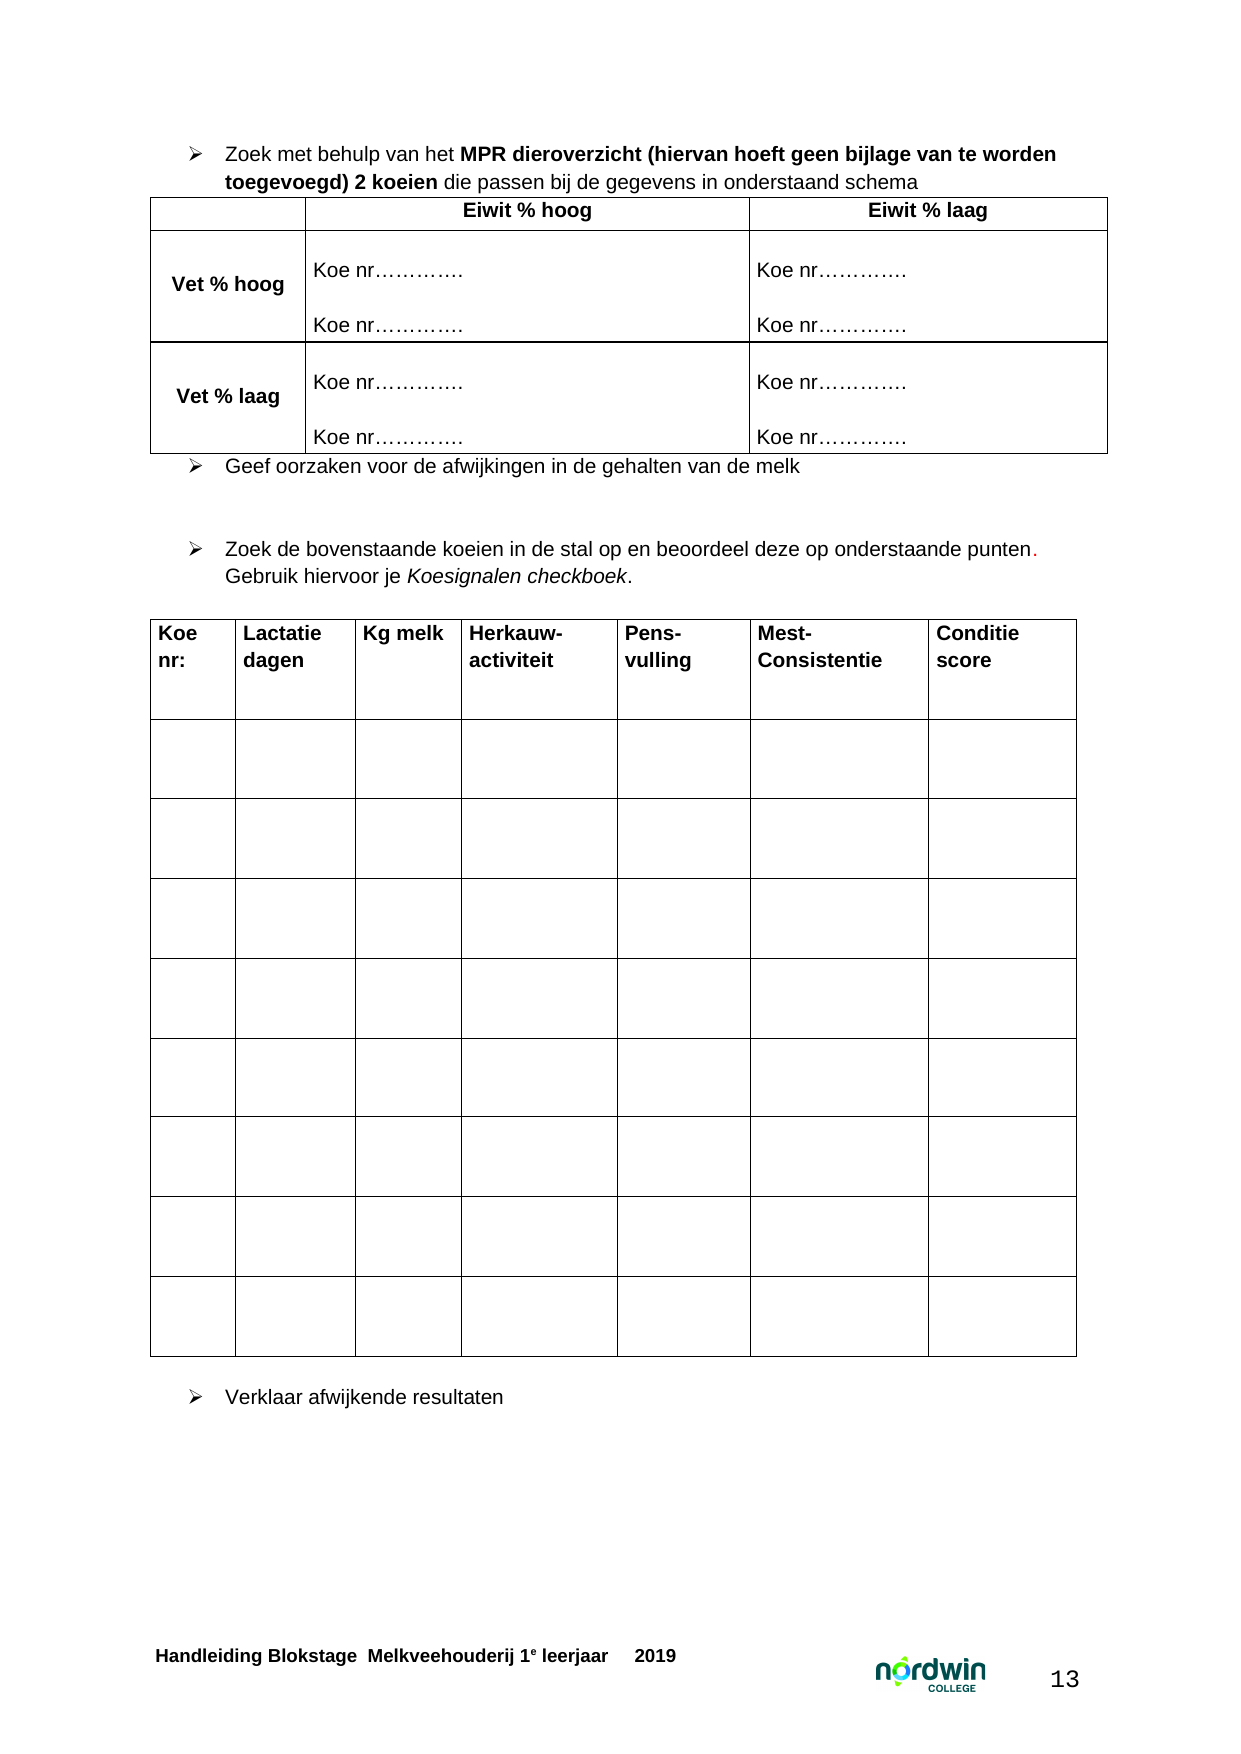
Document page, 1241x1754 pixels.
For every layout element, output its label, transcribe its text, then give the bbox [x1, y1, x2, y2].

table_cell [151, 879, 235, 958]
table_cell Koe nr…………. Koe nr…………. [306, 343, 749, 453]
table_cell [929, 959, 1076, 1038]
table_header Eiwit % hoog [306, 198, 749, 229]
table_cell [236, 1277, 355, 1356]
table_cell [151, 959, 235, 1038]
table_cell [151, 1117, 235, 1196]
table_header Koe nr: [151, 620, 235, 718]
table_cell [751, 959, 928, 1038]
table_cell [236, 1197, 355, 1276]
list Verklaar afwijkende resultaten [187, 1384, 1090, 1408]
table_header Mest- Consistentie [751, 620, 928, 718]
table_cell [462, 1039, 617, 1116]
list Zoek de bovenstaande koeien in de stal op en beoordeel deze op onderstaande punten. Gebruik hiervoor je Koesignalen checkboek. [187, 537, 1090, 588]
table_cell [929, 879, 1076, 958]
table_cell [462, 799, 617, 878]
table_cell [151, 1039, 235, 1116]
table_cell [356, 720, 461, 798]
table_cell [929, 1277, 1076, 1356]
table_cell Koe nr…………. Koe nr…………. [750, 343, 1107, 453]
table_cell [751, 1277, 928, 1356]
table_cell [929, 720, 1076, 798]
table_cell [151, 1197, 235, 1276]
table_cell [462, 879, 617, 958]
table_cell [356, 1277, 461, 1356]
table_cell [751, 1117, 928, 1196]
table_cell [618, 1277, 750, 1356]
table_header Conditie score [929, 620, 1076, 718]
table_header Pens- vulling [618, 620, 750, 718]
table_cell [151, 720, 235, 798]
table_cell [618, 879, 750, 958]
table_cell Vet % hoog [151, 231, 305, 341]
table_cell [462, 1117, 617, 1196]
table_cell [929, 1039, 1076, 1116]
table_cell [236, 1117, 355, 1196]
table_cell [929, 1197, 1076, 1276]
table_header Eiwit % laag [750, 198, 1107, 229]
table_cell [618, 1197, 750, 1276]
table_header Herkauw-activiteit [462, 620, 617, 718]
table_cell [236, 1039, 355, 1116]
table_cell [356, 799, 461, 878]
table_header Lactatie dagen [236, 620, 355, 718]
table_cell Koe nr…………. Koe nr…………. [306, 231, 749, 341]
table_header Kg melk [356, 620, 461, 718]
table_cell [356, 1197, 461, 1276]
table_cell [356, 879, 461, 958]
table_cell [618, 1117, 750, 1196]
table_cell [356, 1117, 461, 1196]
table_header [151, 198, 305, 229]
table_cell [462, 720, 617, 798]
table_cell [618, 720, 750, 798]
table_cell [618, 959, 750, 1038]
table_cell [462, 1277, 617, 1356]
table_cell [236, 959, 355, 1038]
table_cell [151, 799, 235, 878]
table_cell [236, 879, 355, 958]
table_cell [751, 879, 928, 958]
table_cell [751, 1039, 928, 1116]
table_cell [929, 799, 1076, 878]
table_cell [356, 959, 461, 1038]
table_cell [236, 799, 355, 878]
list Zoek met behulp van het MPR dieroverzicht (hiervan hoeft geen bijlage van te worden toegevoegd) 2 koeien die passen bij de gegevens in onderstaand schema [187, 142, 1090, 194]
table_cell [356, 1039, 461, 1116]
list Geef oorzaken voor de afwijkingen in de gehalten van de melk [187, 454, 1090, 478]
table_cell [462, 1197, 617, 1276]
table_cell [929, 1117, 1076, 1196]
table_cell [618, 799, 750, 878]
table_cell [618, 1039, 750, 1116]
table_cell Vet % laag [151, 343, 305, 453]
table_cell [236, 720, 355, 798]
table_cell [462, 959, 617, 1038]
table_cell [751, 799, 928, 878]
table_cell [751, 720, 928, 798]
table_cell Koe nr…………. Koe nr…………. [750, 231, 1107, 341]
table_cell [751, 1197, 928, 1276]
picture [876, 1656, 986, 1692]
table_cell [151, 1277, 235, 1356]
